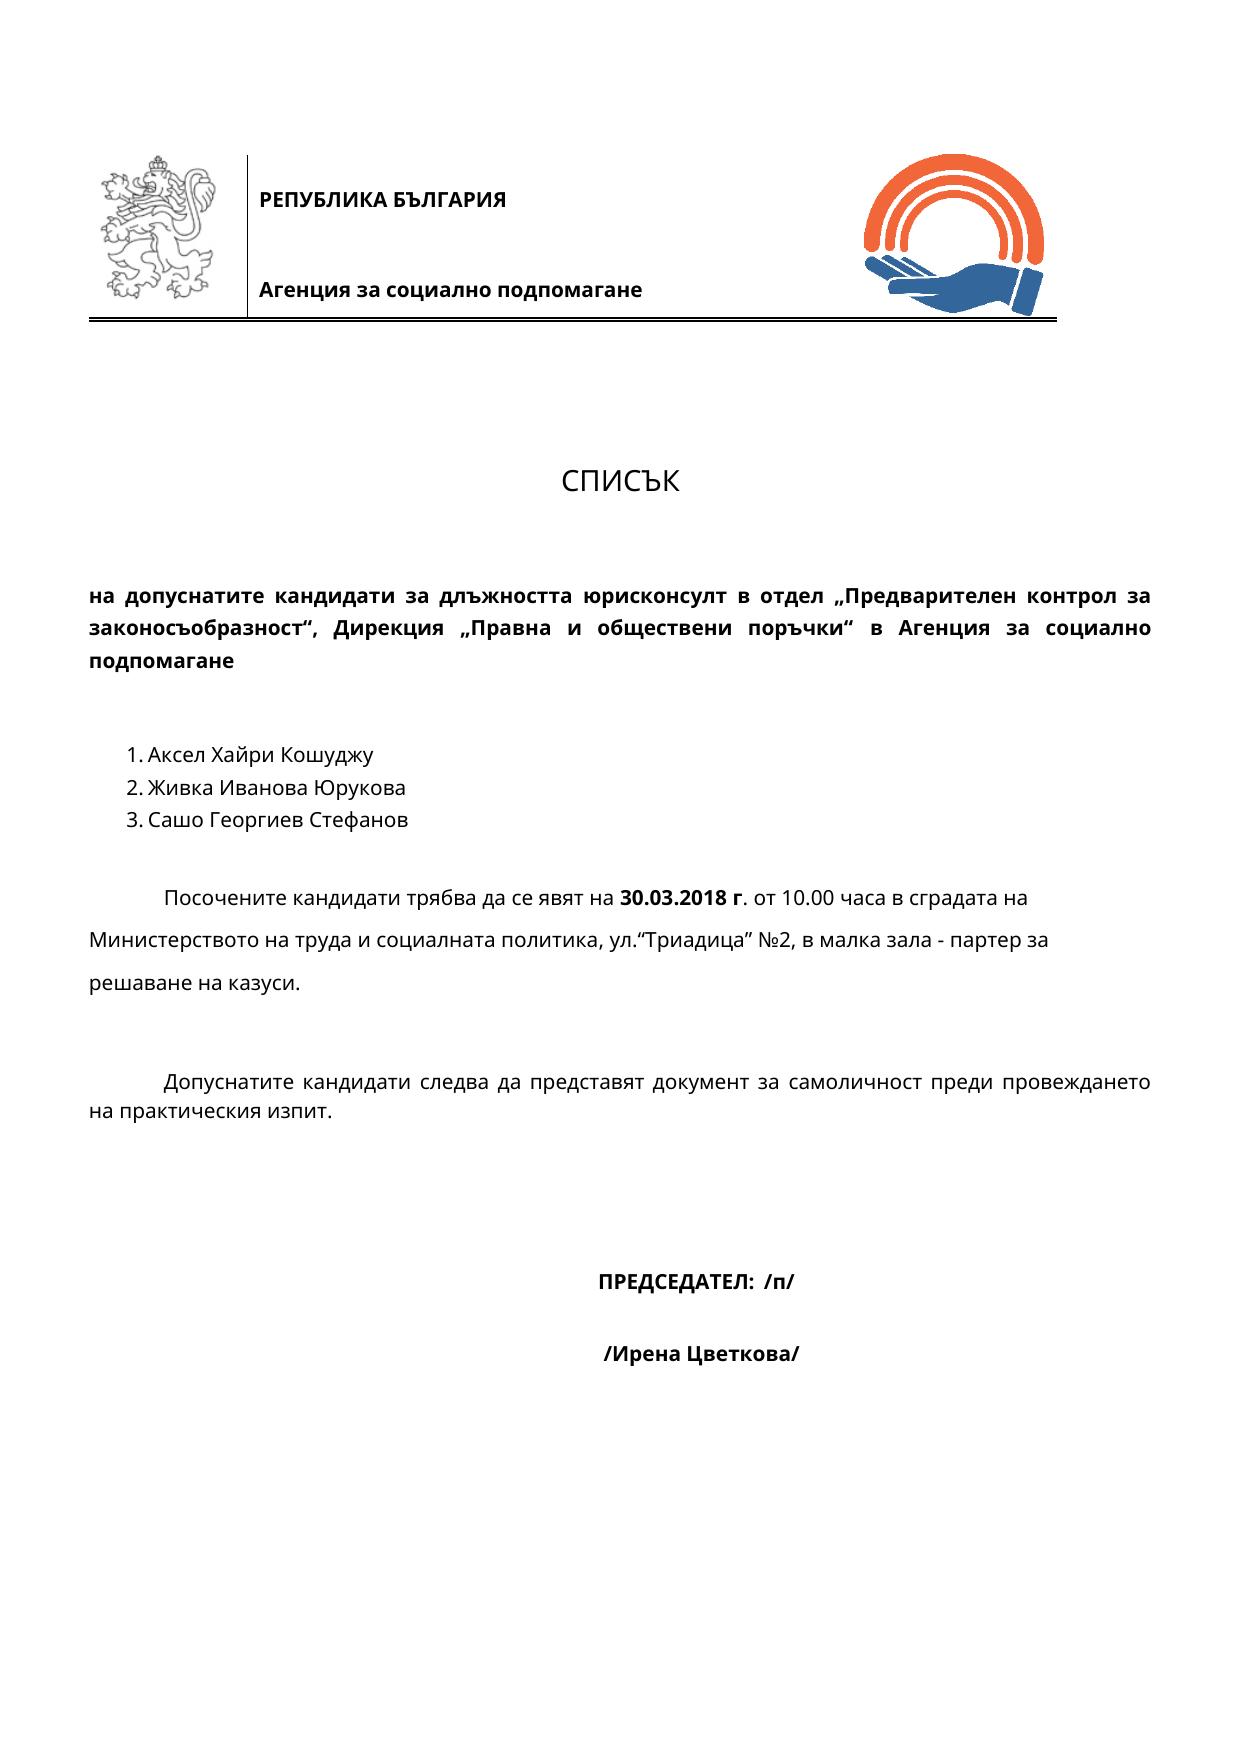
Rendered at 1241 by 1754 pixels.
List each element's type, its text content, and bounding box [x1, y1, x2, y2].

list Аксел Хайри Кошуджу [126, 740, 1152, 768]
picture [100, 154, 218, 303]
table_header [89, 155, 247, 317]
text СПИСЪК [89, 461, 1152, 500]
text ПРЕДСЕДАТEЛ: /п/ [89, 1267, 1152, 1296]
text Допуснатите кандидати следва да представят документ за самоличност преди провеждането на практическия изпит. [89, 1067, 1152, 1125]
text /Ирена Цветкова/ [89, 1338, 1152, 1367]
table_header РЕПУБЛИКА БЪЛГАРИЯ Агенция за социално подпомагане [248, 155, 853, 317]
text на допуснатите кандидати за длъжността юрисконсулт в отдел „Предварителен контрол за законосъобразност“, Дирекция „Правна и обществени поръчки“ в Агенция за социално подпомагане [89, 581, 1152, 674]
text Посочените кандидати трябва да се явят на 30.03.2018 г. от 10.00 часа в сградата на Министерството на труда и социалната политика, ул.“Триадица” №2, в малка зала - партер за решаване на казуси. [89, 883, 1152, 997]
table_header [853, 155, 1057, 317]
picture [864, 154, 1044, 316]
list Живка Иванова Юрукова [126, 773, 1152, 801]
list Сашо Георгиев Стефанов [126, 805, 1152, 834]
